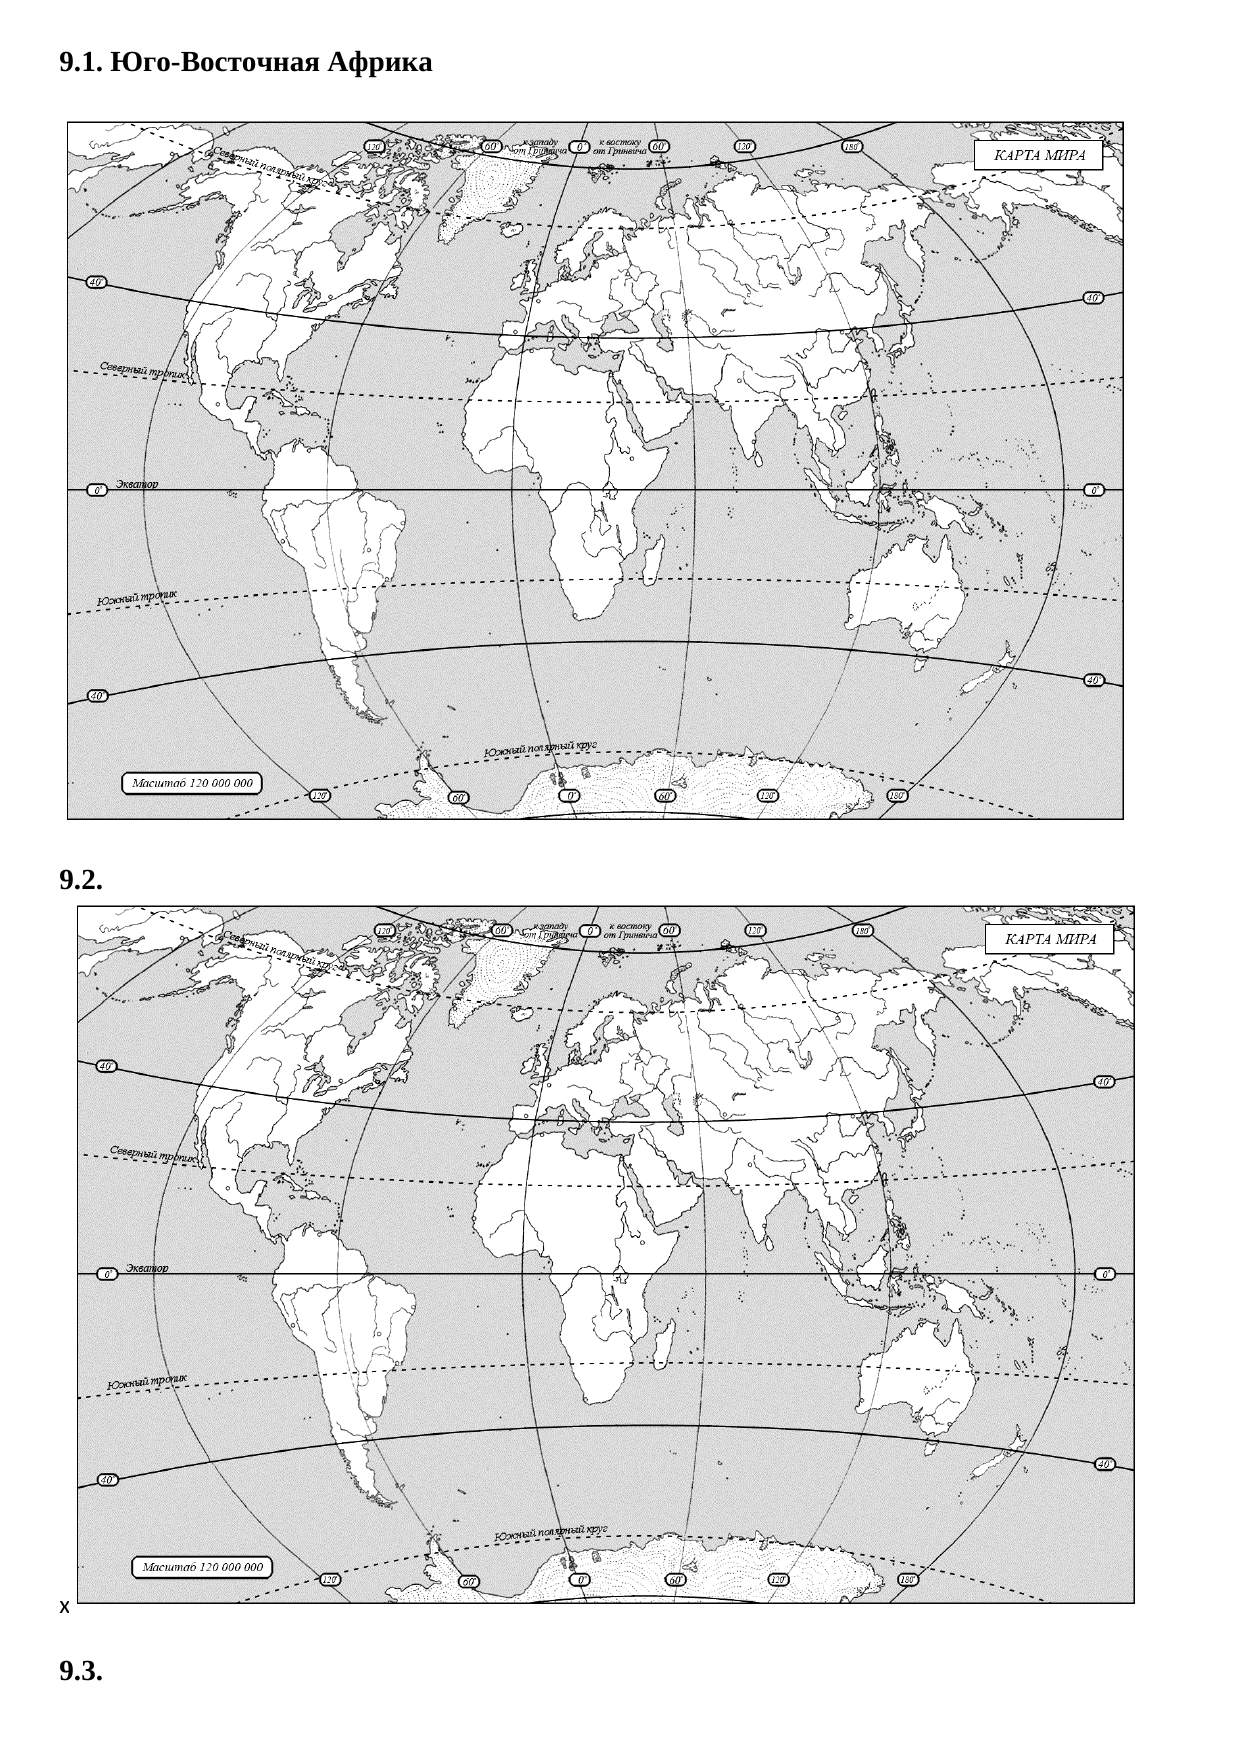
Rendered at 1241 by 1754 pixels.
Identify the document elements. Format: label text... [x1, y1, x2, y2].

text 9.3. [59, 1653, 1167, 1686]
text 9.2. [59, 862, 1167, 896]
picture [69, 895, 1142, 1613]
text 9.1. Юго-Восточная Африка [59, 44, 1167, 78]
picture [59, 111, 1131, 829]
